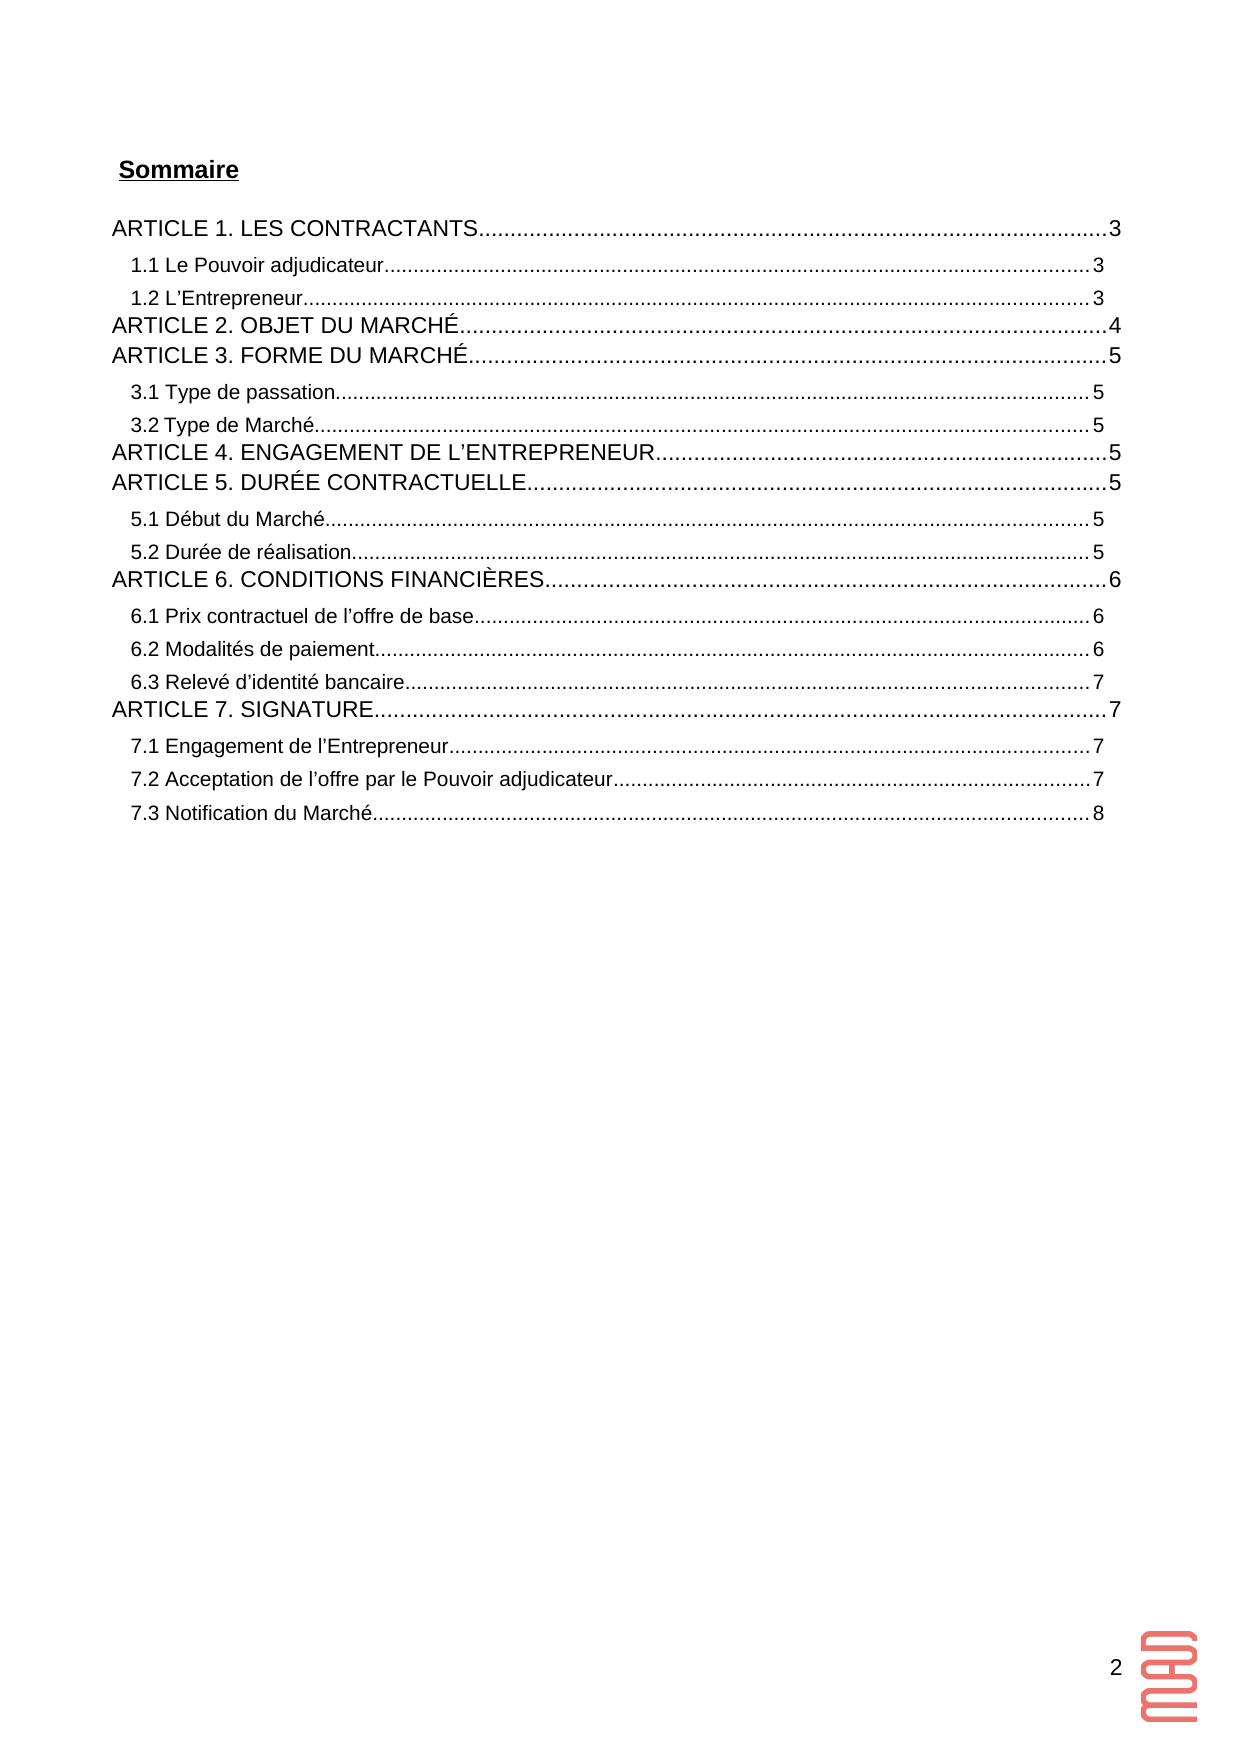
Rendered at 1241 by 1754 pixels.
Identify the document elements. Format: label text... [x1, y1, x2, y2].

text Sommaire [118, 137, 1004, 189]
picture [1140, 1631, 1198, 1722]
